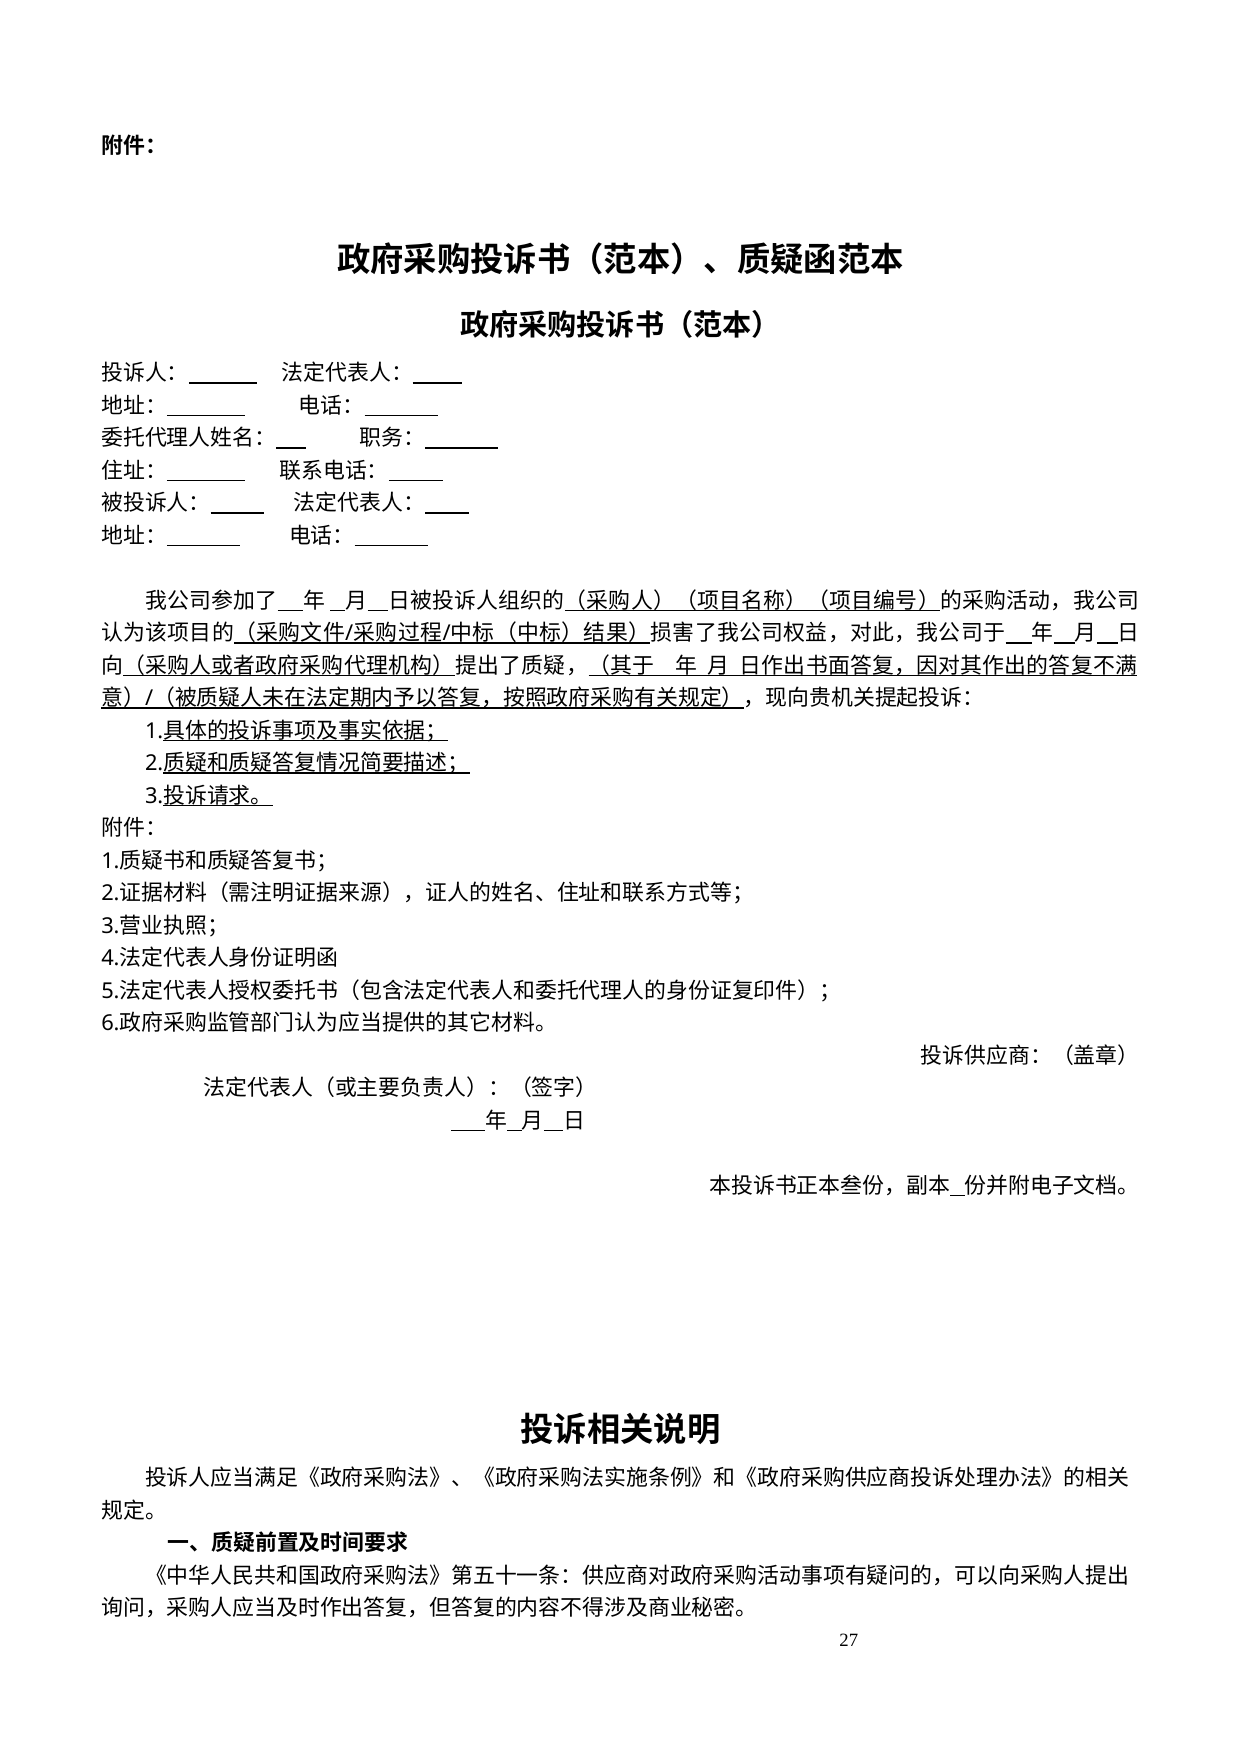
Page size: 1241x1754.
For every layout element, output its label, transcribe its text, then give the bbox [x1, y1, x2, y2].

text 1.具体的投诉事项及事实依据； [101, 712, 1139, 745]
text 附件： [101, 810, 1139, 842]
text 投诉人： 法定代表人： [101, 355, 1139, 387]
text 投诉人应当满足《政府采购法》、《政府采购法实施条例》和《政府采购供应商投诉处理办法》的相关规定。 [101, 1460, 1139, 1525]
text 1.质疑书和质疑答复书； [101, 842, 1139, 875]
text 4.法定代表人身份证明函 [101, 940, 1139, 972]
text 《中华人民共和国政府采购法》第五十一条：供应商对政府采购活动事项有疑问的，可以向采购人提出询问，采购人应当及时作出答复，但答复的内容不得涉及商业秘密。 [101, 1557, 1139, 1622]
text 政府采购投诉书（范本） [101, 290, 1139, 355]
text 2.证据材料（需注明证据来源），证人的姓名、住址和联系方式等； [101, 875, 1139, 907]
text 2.质疑和质疑答复情况简要描述； [101, 745, 1139, 777]
text 3.投诉请求。 [101, 777, 1139, 810]
text 住址： 联系电话： [101, 452, 1139, 485]
text 被投诉人： 法定代表人： [101, 485, 1139, 517]
text 政府采购投诉书（范本）、质疑函范本 [101, 225, 1139, 290]
text 法定代表人（或主要负责人）：（签字） [101, 1070, 1139, 1102]
text 我公司参加了 年 月 日被投诉人组织的（采购人）（项目名称）（项目编号）的采购活动，我公司认为该项目的（采购文件/采购过程/中标（中标）结果）损害了我公司权益，对此，我公司于 年 月 日向（采购人或者政府采购代理机构）提出了质疑，（其于 年 月 日作出书面答复，因对其作出的答复不满意）/（被质疑人未在法定期内予以答复，按照政府采购有关规定），现向贵机关提起投诉： [101, 582, 1139, 712]
text 地址： 电话： [101, 517, 1139, 550]
text 投诉供应商：（盖章） [101, 1037, 1139, 1070]
text 5.法定代表人授权委托书（包含法定代表人和委托代理人的身份证复印件）； [101, 972, 1139, 1005]
text 6.政府采购监管部门认为应当提供的其它材料。 [101, 1005, 1139, 1037]
text 投诉相关说明 [101, 1395, 1139, 1460]
text 委托代理人姓名： 职务： [101, 420, 1139, 452]
text 本投诉书正本叁份，副本 份并附电子文档。 [101, 1167, 1139, 1200]
list 质疑前置及时间要求 [167, 1525, 1139, 1557]
text 年 月 日 [101, 1102, 1139, 1135]
text 附件： [101, 127, 1139, 160]
text 3.营业执照； [101, 907, 1139, 940]
text 地址： 电话： [101, 387, 1139, 420]
